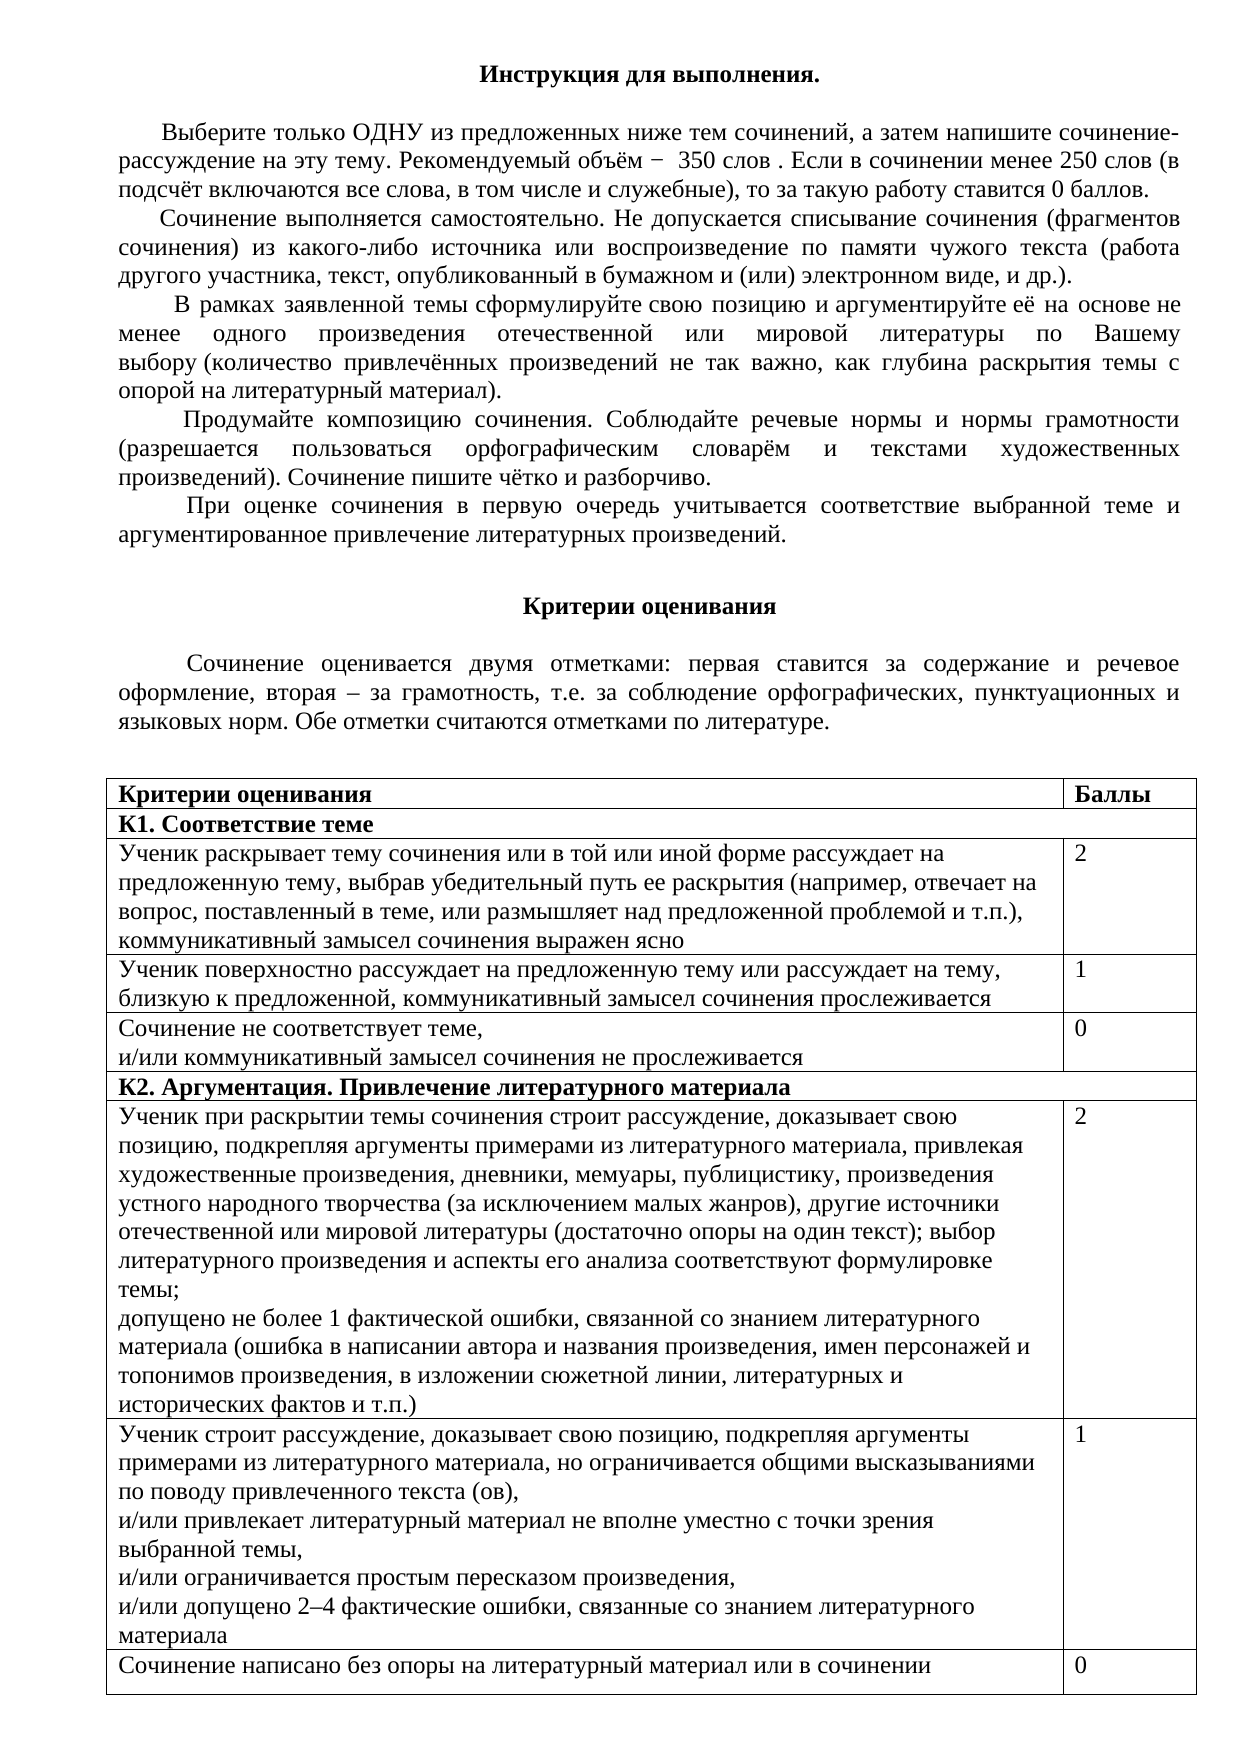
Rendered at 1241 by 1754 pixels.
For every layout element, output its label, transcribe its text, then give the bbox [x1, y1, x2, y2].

text Выберите только ОДНУ из предложенных ниже тем сочинений, а затем напишите сочинение-рассуждение на эту тему. Рекомендуемый объём − 350 слов . Если в сочинении менее 250 слов (в подсчёт включаются все слова, в том числе и служебные), то за такую работу ставится 0 баллов. [118, 117, 1181, 203]
table_cell 0 [1064, 1650, 1196, 1694]
text Продумайте композицию сочинения. Соблюдайте речевые нормы и нормы грамотности (разрешается пользоваться орфографическим словарём и текстами художественных произведений). Сочинение пишите чётко и разборчиво. [118, 404, 1181, 490]
table_cell Ученик при раскрытии темы сочинения строит рассуждение, доказывает свою позицию, подкрепляя аргументы примерами из литературного материала, привлекая художественные произведения, дневники, мемуары, публицистику, произведения устного народного творчества (за исключением малых жанров), другие источники отечественной или мировой литературы (достаточно опоры на один текст); выбор литературного произведения и аспекты его анализа соответствуют формулировке темы; допущено не более 1 фактической ошибки, связанной со знанием литературного материала (ошибка в написании автора и названия произведения, имен персонажей и топонимов произведения, в изложении сюжетной линии, литературных и исторических фактов и т.п.) [107, 1101, 1063, 1418]
text В рамках заявленной темы сформулируйте свою позицию и аргументируйте её на основе не менее одного произведения отечественной или мировой литературы по Вашему выбору (количество привлечённых произведений не так важно, как глубина раскрытия темы с опорой на литературный материал). [118, 289, 1181, 404]
table_cell Ученик строит рассуждение, доказывает свою позицию, подкрепляя аргументы примерами из литературного материала, но ограничивается общими высказываниями по поводу привлеченного текста (ов), и/или привлекает литературный материал не вполне уместно с точки зрения выбранной темы, и/или ограничивается простым пересказом произведения, и/или допущено 2–4 фактические ошибки, связанные со знанием литературного материала [107, 1419, 1063, 1649]
table_header Критерии оценивания [107, 779, 1063, 808]
table_header Баллы [1064, 779, 1196, 808]
table_cell К1. Соответствие теме [107, 809, 1196, 837]
text Сочинение оценивается двумя отметками: первая ставится за содержание и речевое оформление, вторая – за грамотность, т.е. за соблюдение орфографических, пунктуационных и языковых норм. Обе отметки считаются отметками по литературе. [118, 648, 1181, 735]
text Инструкция для выполнения. [118, 59, 1181, 88]
table_cell Ученик раскрывает тему сочинения или в той или иной форме рассуждает на предложенную тему, выбрав убедительный путь ее раскрытия (например, отвечает на вопрос, поставленный в теме, или размышляет над предложенной проблемой и т.п.), коммуникативный замысел сочинения выражен ясно [107, 839, 1063, 953]
table_cell 1 [1064, 955, 1196, 1012]
table_cell 1 [1064, 1419, 1196, 1649]
text Сочинение выполняется самостоятельно. Не допускается списывание сочинения (фрагментов сочинения) из какого-либо источника или воспроизведение по памяти чужого текста (работа другого участника, текст, опубликованный в бумажном и (или) электронном виде, и др.). [118, 203, 1181, 289]
table_cell Сочинение не соответствует теме, и/или коммуникативный замысел сочинения не прослеживается [107, 1013, 1063, 1071]
table_cell 2 [1064, 839, 1196, 953]
table_cell 0 [1064, 1013, 1196, 1071]
table_cell К2. Аргументация. Привлечение литературного материала [107, 1072, 1196, 1100]
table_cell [107, 1650, 1063, 1694]
table_cell Ученик поверхностно рассуждает на предложенную тему или рассуждает на тему, близкую к предложенной, коммуникативный замысел сочинения прослеживается [107, 955, 1063, 1012]
text При оценке сочинения в первую очередь учитывается соответствие выбранной теме и аргументированное привлечение литературных произведений. [118, 490, 1181, 548]
text Критерии оценивания [118, 591, 1181, 620]
table_cell 2 [1064, 1101, 1196, 1418]
